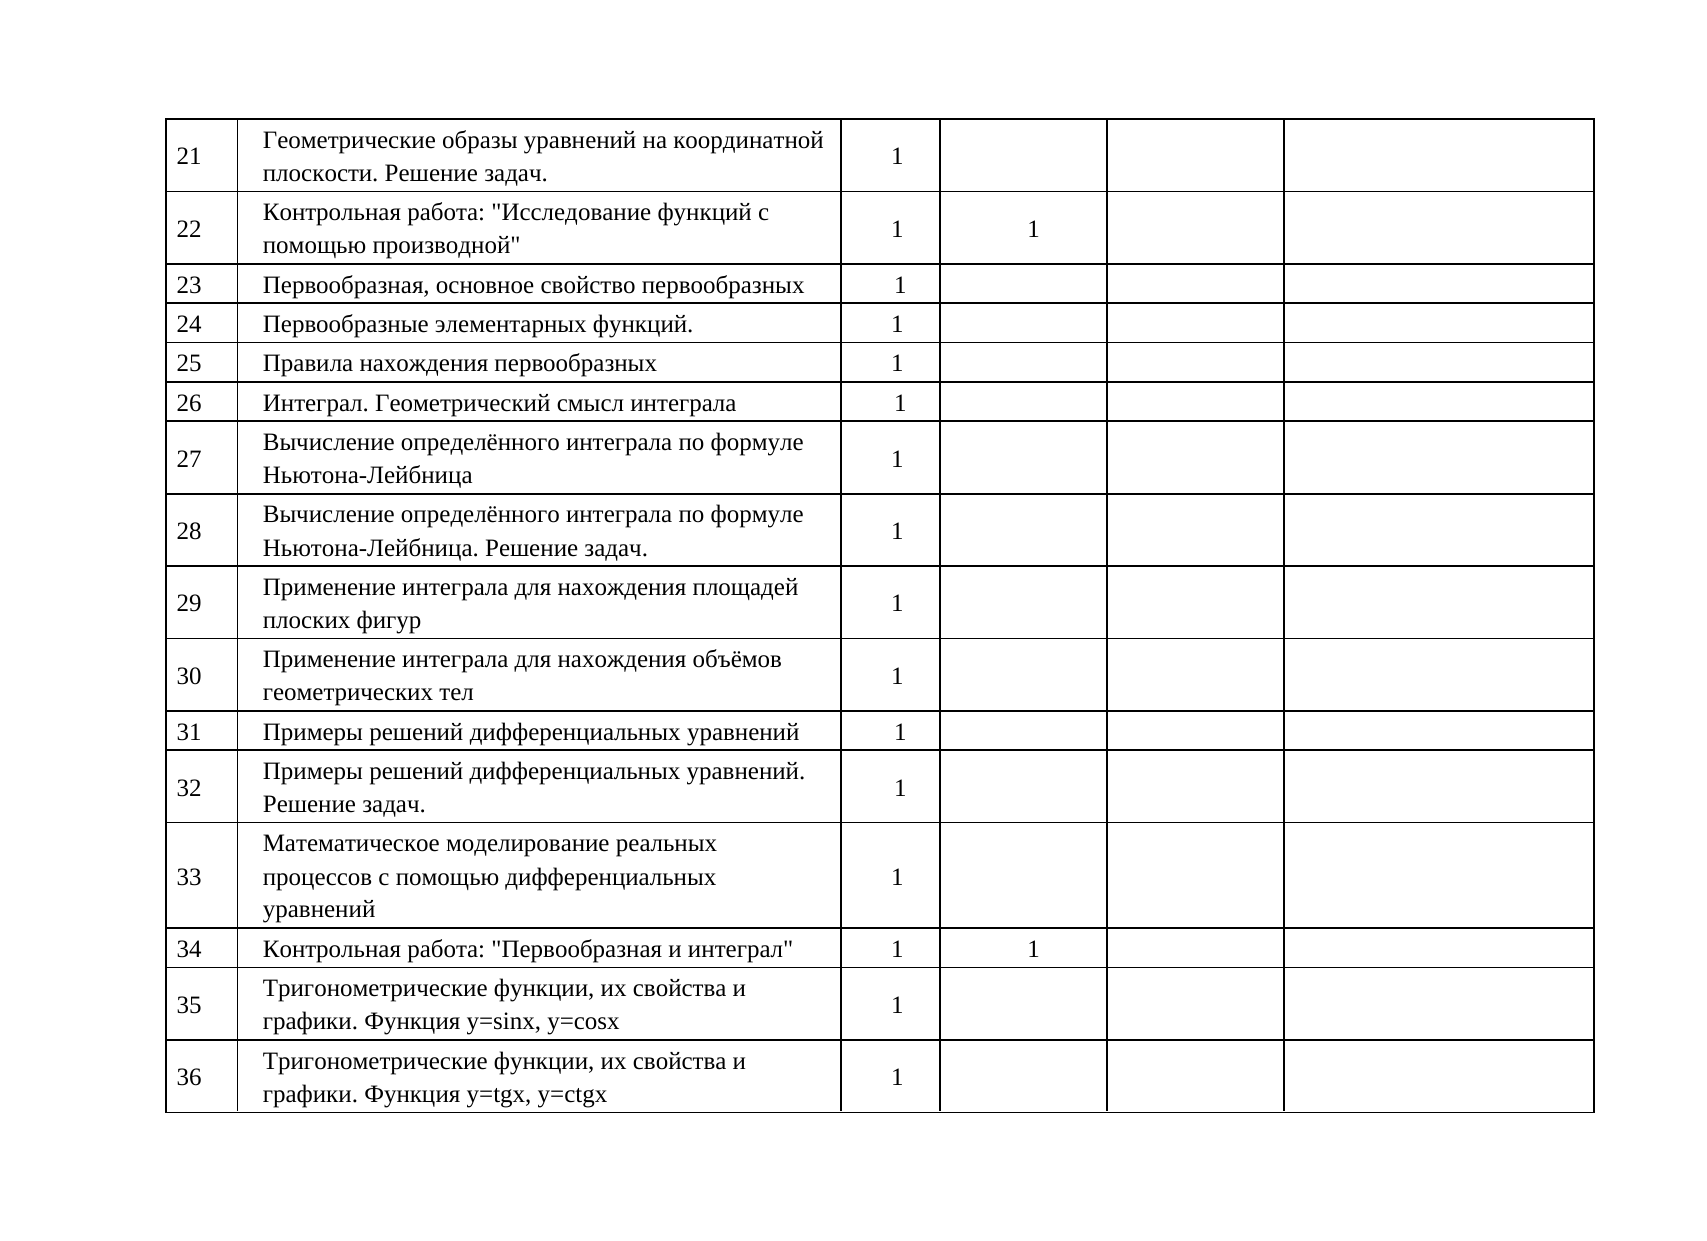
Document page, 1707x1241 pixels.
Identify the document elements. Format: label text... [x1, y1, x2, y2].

table_cell [1285, 823, 1593, 927]
table_cell [941, 265, 1106, 302]
table_cell 24 [167, 304, 237, 342]
table_cell [1285, 929, 1593, 967]
table_cell 1 [842, 639, 939, 710]
table_cell [1108, 712, 1283, 749]
table_cell [1285, 343, 1593, 381]
table_cell Тригонометрические функции, их свойства и графики. Функция y=tgx, y=ctgx [238, 1041, 840, 1111]
table_cell [941, 639, 1106, 710]
table_cell 31 [167, 712, 237, 749]
table_cell Контрольная работа: "Исследование функций с помощью производной" [238, 192, 840, 263]
table_cell [1108, 304, 1283, 342]
table_cell Первообразные элементарных функций. [238, 304, 840, 342]
table_cell 1 [842, 567, 939, 638]
table_cell [1108, 823, 1283, 927]
table_cell 1 [842, 192, 939, 263]
table_cell 1 [941, 192, 1106, 263]
table_cell [941, 968, 1106, 1039]
table_cell 1 [842, 929, 939, 967]
table_cell 1 [842, 265, 939, 302]
table_cell Геометрические образы уравнений на координатной плоскости. Решение задач. [238, 120, 840, 191]
table_cell 36 [167, 1041, 237, 1111]
table_cell 1 [842, 383, 939, 420]
table_cell [1108, 929, 1283, 967]
table_cell [1108, 343, 1283, 381]
table_cell [1108, 383, 1283, 420]
table_cell [941, 343, 1106, 381]
table_cell [1285, 265, 1593, 302]
table_cell 1 [941, 929, 1106, 967]
table_cell 29 [167, 567, 237, 638]
table_cell [1108, 968, 1283, 1039]
table_cell [941, 495, 1106, 565]
table_cell 34 [167, 929, 237, 967]
table_cell [941, 422, 1106, 493]
table_cell 28 [167, 495, 237, 565]
table_cell Вычисление определённого интеграла по формуле Ньютона-Лейбница. Решение задач. [238, 495, 840, 565]
table_cell [941, 383, 1106, 420]
table_cell [941, 567, 1106, 638]
table_cell [1285, 1041, 1593, 1111]
table_cell [941, 712, 1106, 749]
table_cell [1108, 265, 1283, 302]
table_cell [1285, 495, 1593, 565]
table_cell [1285, 304, 1593, 342]
table_cell 35 [167, 968, 237, 1039]
table_cell 26 [167, 383, 237, 420]
table_cell [1108, 567, 1283, 638]
table_cell [941, 823, 1106, 927]
table_cell Правила нахождения первообразных [238, 343, 840, 381]
table_cell Интеграл. Геометрический смысл интеграла [238, 383, 840, 420]
table_cell [1285, 712, 1593, 749]
table_cell 33 [167, 823, 237, 927]
table_cell 1 [842, 1041, 939, 1111]
table_cell [1285, 422, 1593, 493]
table_cell 25 [167, 343, 237, 381]
table_cell [1285, 192, 1593, 263]
table_cell Применение интеграла для нахождения площадей плоских фигур [238, 567, 840, 638]
table_cell 21 [167, 120, 237, 191]
table_cell [1108, 1041, 1283, 1111]
table_cell [1285, 751, 1593, 822]
table_cell Примеры решений дифференциальных уравнений [238, 712, 840, 749]
table_cell 1 [842, 343, 939, 381]
table_cell 27 [167, 422, 237, 493]
table_cell [1108, 639, 1283, 710]
table_cell Примеры решений дифференциальных уравнений. Решение задач. [238, 751, 840, 822]
table_cell [1285, 383, 1593, 420]
table_cell [1108, 120, 1283, 191]
table_cell 1 [842, 712, 939, 749]
table_cell [1285, 968, 1593, 1039]
table_cell [941, 304, 1106, 342]
table_cell 1 [842, 422, 939, 493]
table_cell Математическое моделирование реальных процессов с помощью дифференциальных уравнений [238, 823, 840, 927]
table_cell 1 [842, 823, 939, 927]
table_cell 1 [842, 968, 939, 1039]
table_cell [1285, 639, 1593, 710]
table_cell Применение интеграла для нахождения объёмов геометрических тел [238, 639, 840, 710]
table_cell [941, 120, 1106, 191]
table_cell 30 [167, 639, 237, 710]
table_cell [1108, 422, 1283, 493]
table_cell Контрольная работа: "Первообразная и интеграл" [238, 929, 840, 967]
table_cell 23 [167, 265, 237, 302]
table_cell 32 [167, 751, 237, 822]
table_cell 1 [842, 495, 939, 565]
table_cell [1108, 751, 1283, 822]
table_cell [1108, 495, 1283, 565]
table_cell [1285, 120, 1593, 191]
table_cell Вычисление определённого интеграла по формуле Ньютона-Лейбница [238, 422, 840, 493]
table_cell 1 [842, 751, 939, 822]
table_cell [1108, 192, 1283, 263]
table_cell [941, 751, 1106, 822]
table_cell [1285, 567, 1593, 638]
table_cell [941, 1041, 1106, 1111]
table_cell 1 [842, 304, 939, 342]
table_cell Тригонометрические функции, их свойства и графики. Функция y=sinx, y=cosx [238, 968, 840, 1039]
table_cell 22 [167, 192, 237, 263]
table_cell 1 [842, 120, 939, 191]
table_cell Первообразная, основное свойство первообразных [238, 265, 840, 302]
